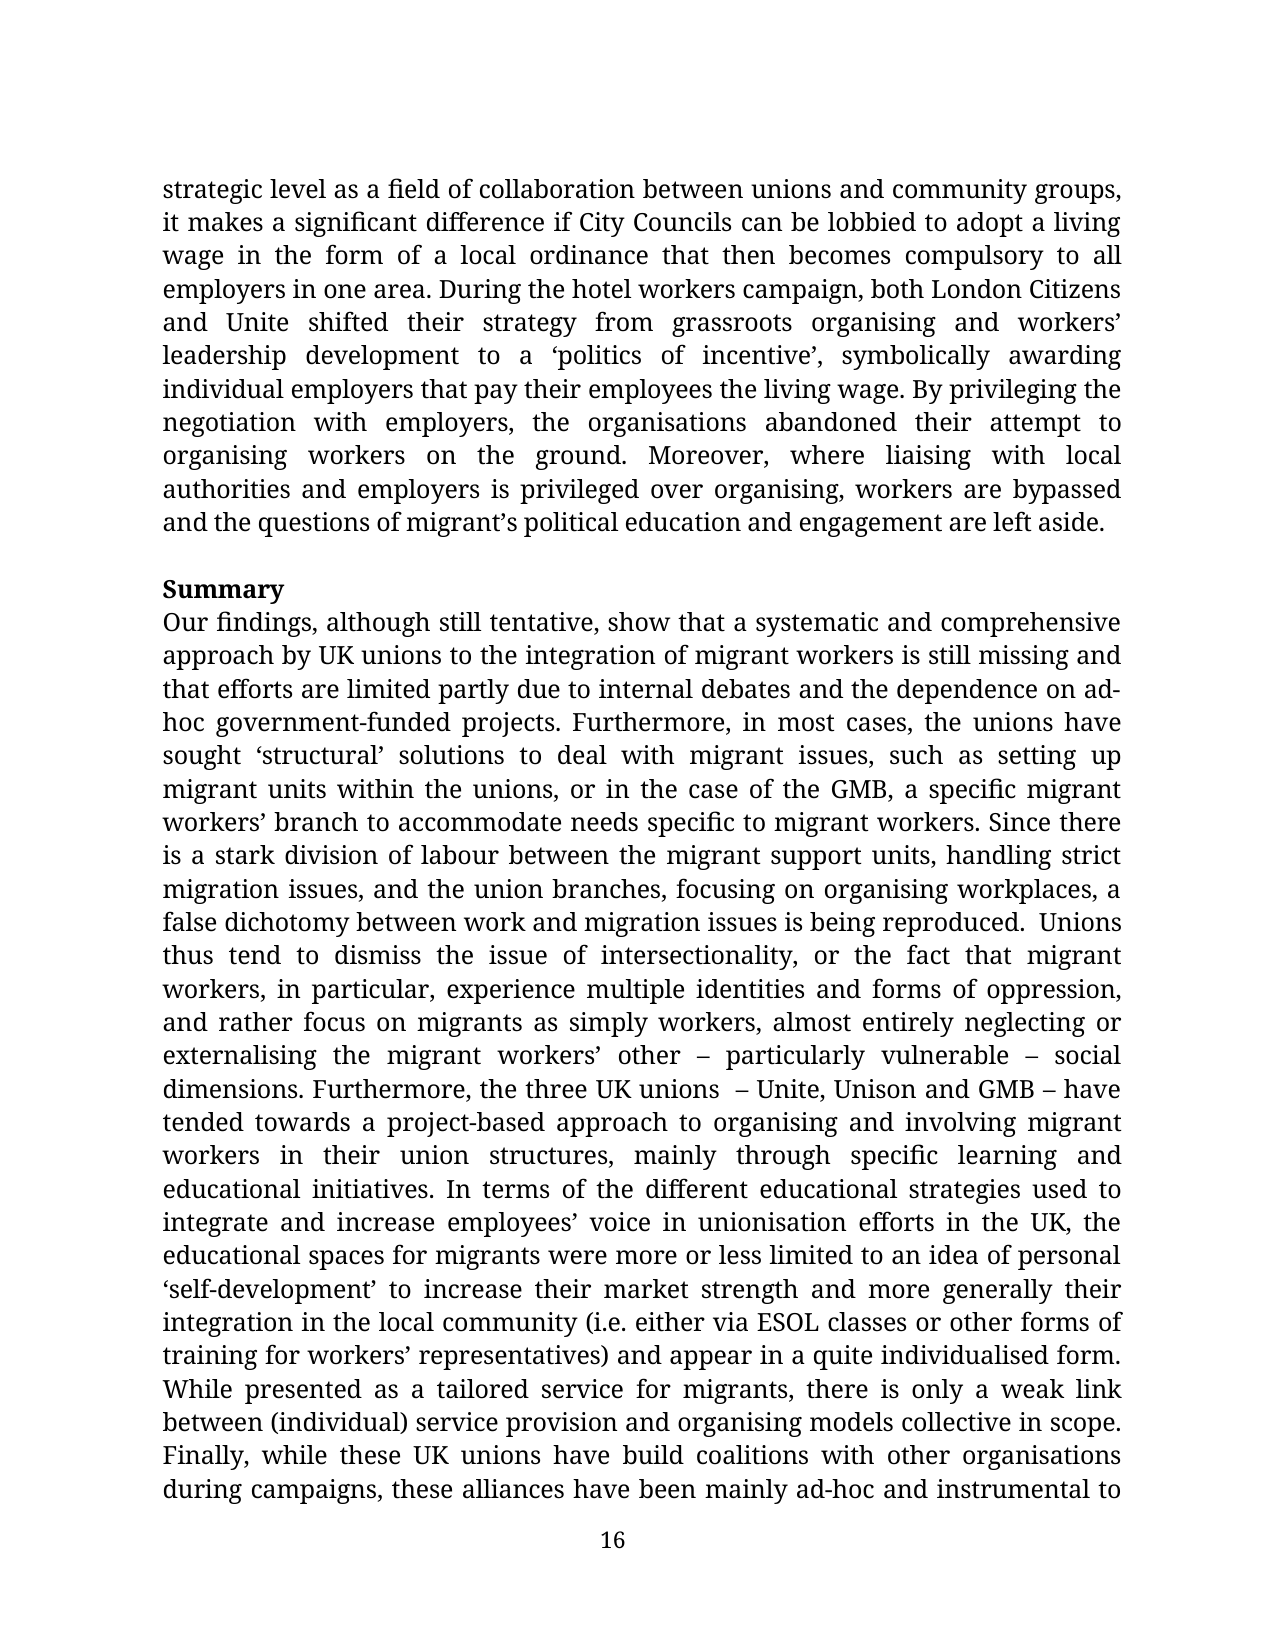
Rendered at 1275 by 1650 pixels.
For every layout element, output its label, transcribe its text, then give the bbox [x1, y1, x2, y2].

text Summary [162, 571, 1122, 605]
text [162, 605, 1122, 1505]
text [162, 171, 1122, 538]
